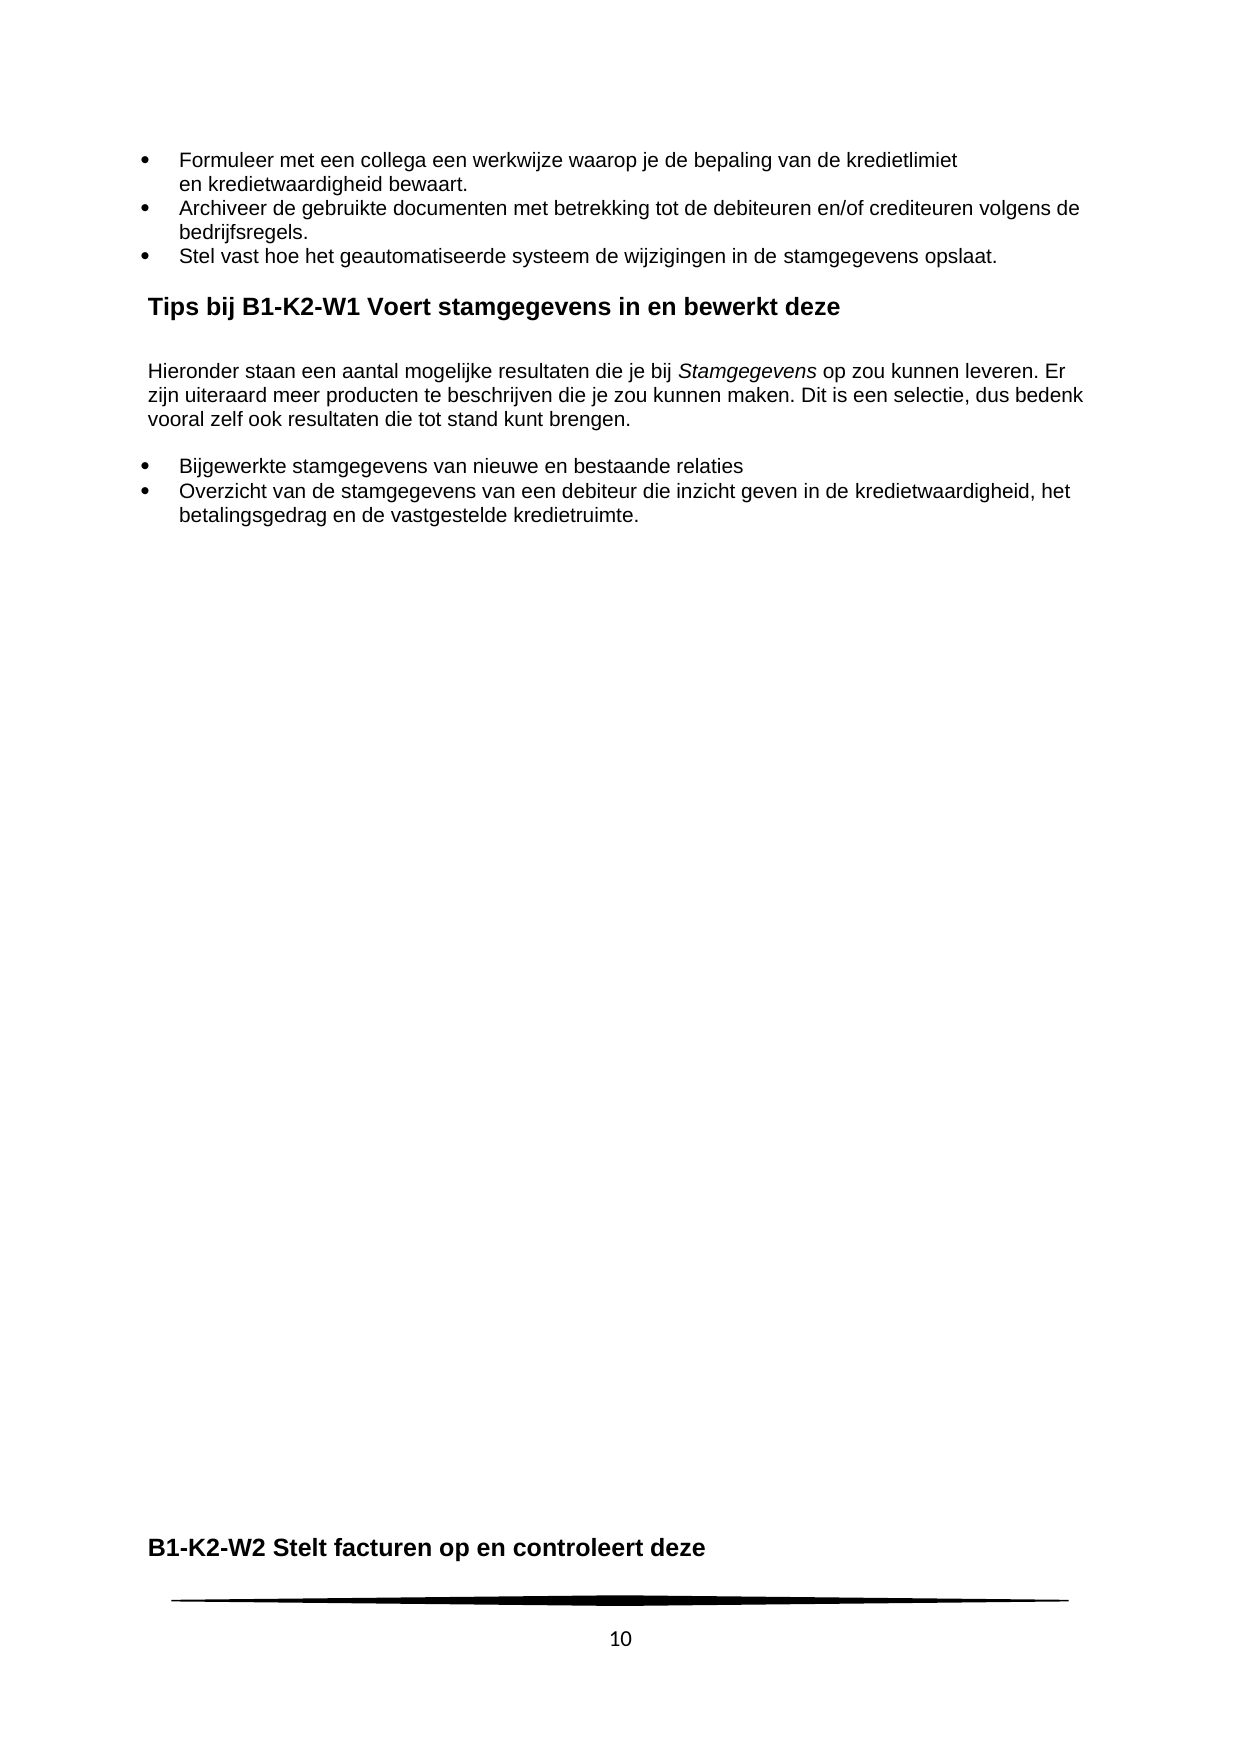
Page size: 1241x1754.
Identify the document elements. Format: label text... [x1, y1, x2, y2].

list B1-K2-W2 Stelt facturen op en controleert deze [148, 1533, 1093, 1561]
list Overzicht van de stamgegevens van een debiteur die inzicht geven in de kredietwaardigheid, het betalingsgedrag en de vastgestelde kredietruimte. [141, 478, 1093, 526]
list Bijgewerkte stamgegevens van nieuwe en bestaande relaties [141, 454, 1093, 478]
list Stel vast hoe het geautomatiseerde systeem de wijzigingen in de stamgegevens opslaat. [141, 244, 1093, 268]
list Formuleer met een collega een werkwijze waarop je de bepaling van de kredietlimiet en kredietwaardigheid bewaart. [141, 148, 1093, 196]
text Hieronder staan een aantal mogelijke resultaten die je bij Stamgegevens op zou kunnen leveren. Er zijn uiteraard meer producten te beschrijven die je zou kunnen maken. Dit is een selectie, dus bedenk vooral zelf ook resultaten die tot stand kunt brengen. [148, 358, 1093, 430]
list Tips bij B1-K2-W1 Voert stamgegevens in en bewerkt deze [148, 292, 1093, 320]
list Archiveer de gebruikte documenten met betrekking tot de debiteuren en/of crediteuren volgens de bedrijfsregels. [141, 196, 1093, 244]
